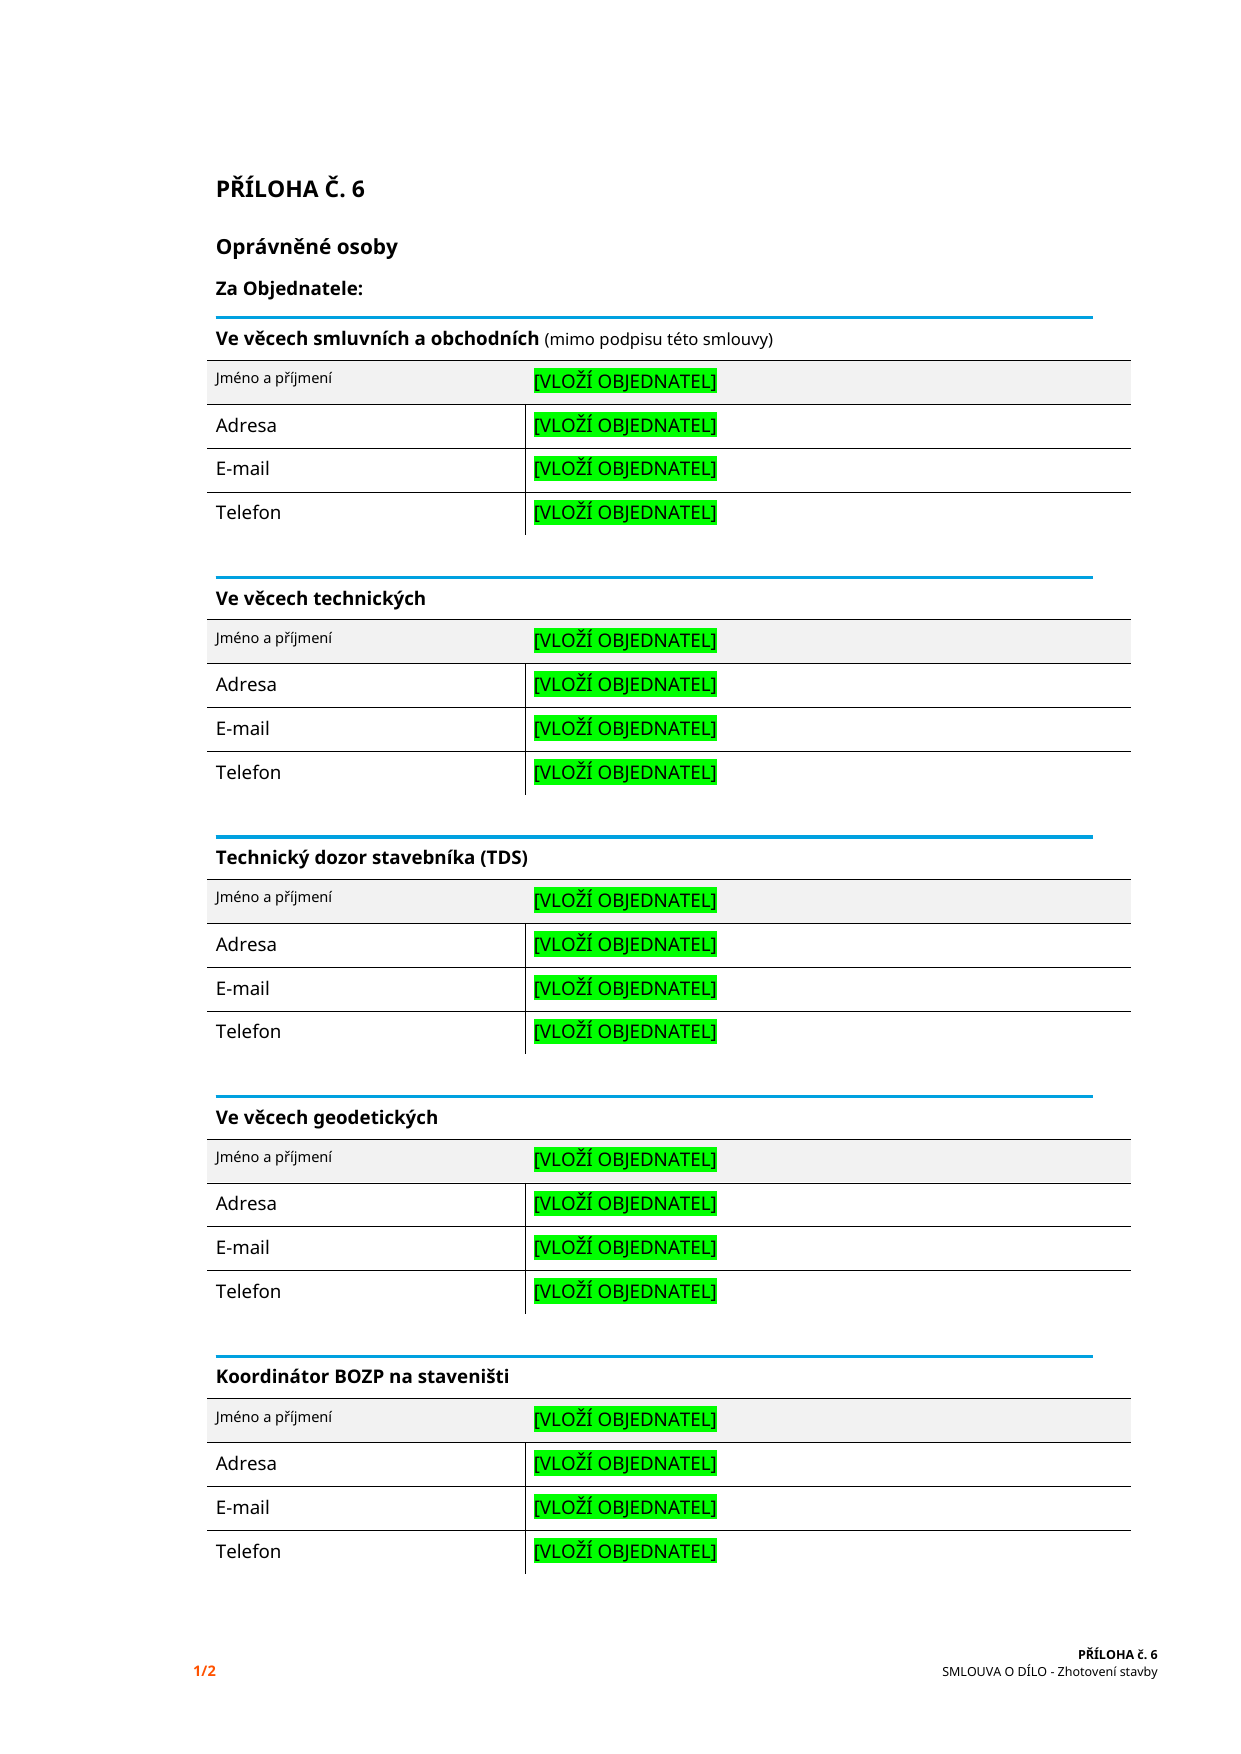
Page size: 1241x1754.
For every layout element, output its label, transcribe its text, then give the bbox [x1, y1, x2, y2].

table_cell E-mail [207, 449, 525, 491]
table_cell Telefon [207, 493, 525, 535]
table_header Jméno a příjmení [207, 880, 526, 923]
table_header [VLOŽÍ OBJEDNATEL] [526, 361, 1131, 404]
table_cell Telefon [207, 1012, 525, 1054]
table_cell [VLOŽÍ OBJEDNATEL] [526, 1012, 1131, 1054]
table_cell [VLOŽÍ OBJEDNATEL] [526, 1184, 1131, 1226]
table_cell Adresa [207, 1184, 525, 1226]
table_cell Adresa [207, 924, 525, 967]
text Ve věcech geodetických [216, 1098, 1093, 1130]
table_cell [VLOŽÍ OBJEDNATEL] [526, 752, 1131, 795]
table_cell Telefon [207, 752, 525, 795]
table_cell [VLOŽÍ OBJEDNATEL] [526, 493, 1131, 535]
table_cell [VLOŽÍ OBJEDNATEL] [526, 1443, 1131, 1486]
table_cell Adresa [207, 664, 525, 707]
table_header [VLOŽÍ OBJEDNATEL] [526, 880, 1131, 923]
table_cell [VLOŽÍ OBJEDNATEL] [526, 1227, 1131, 1270]
text Technický dozor stavebníka (TDS) [216, 839, 1093, 870]
table_cell [VLOŽÍ OBJEDNATEL] [526, 1271, 1131, 1314]
table_cell E-mail [207, 968, 525, 1011]
table_header Jméno a příjmení [207, 361, 526, 404]
table_header [VLOŽÍ OBJEDNATEL] [526, 1399, 1131, 1442]
table_header Jméno a příjmení [207, 620, 526, 663]
table_cell Telefon [207, 1271, 525, 1314]
text Oprávněné osoby [216, 232, 1093, 260]
table_cell [VLOŽÍ OBJEDNATEL] [526, 449, 1131, 491]
table_cell [VLOŽÍ OBJEDNATEL] [526, 405, 1131, 447]
text Ve věcech smluvních a obchodních (mimo podpisu této smlouvy) [216, 319, 1093, 351]
table_header Jméno a příjmení [207, 1140, 526, 1182]
table_cell E-mail [207, 1487, 525, 1530]
table_cell Adresa [207, 405, 525, 447]
table_header [VLOŽÍ OBJEDNATEL] [526, 1140, 1131, 1182]
table_cell E-mail [207, 1227, 525, 1270]
text Ve věcech technických [216, 579, 1093, 611]
table_header Jméno a příjmení [207, 1399, 526, 1442]
table_cell [VLOŽÍ OBJEDNATEL] [526, 664, 1131, 707]
table_header [VLOŽÍ OBJEDNATEL] [526, 620, 1131, 663]
text Koordinátor BOZP na staveništi [216, 1358, 1093, 1389]
table_cell E-mail [207, 708, 525, 751]
table_cell [VLOŽÍ OBJEDNATEL] [526, 924, 1131, 967]
table_cell [VLOŽÍ OBJEDNATEL] [526, 968, 1131, 1011]
text Příloha č. 6 [216, 172, 1093, 204]
table_cell Adresa [207, 1443, 525, 1486]
table_cell Telefon [207, 1531, 525, 1573]
table_cell [VLOŽÍ OBJEDNATEL] [526, 708, 1131, 751]
text Za Objednatele: [216, 276, 1093, 301]
table_cell [VLOŽÍ OBJEDNATEL] [526, 1531, 1131, 1573]
table_cell [VLOŽÍ OBJEDNATEL] [526, 1487, 1131, 1530]
